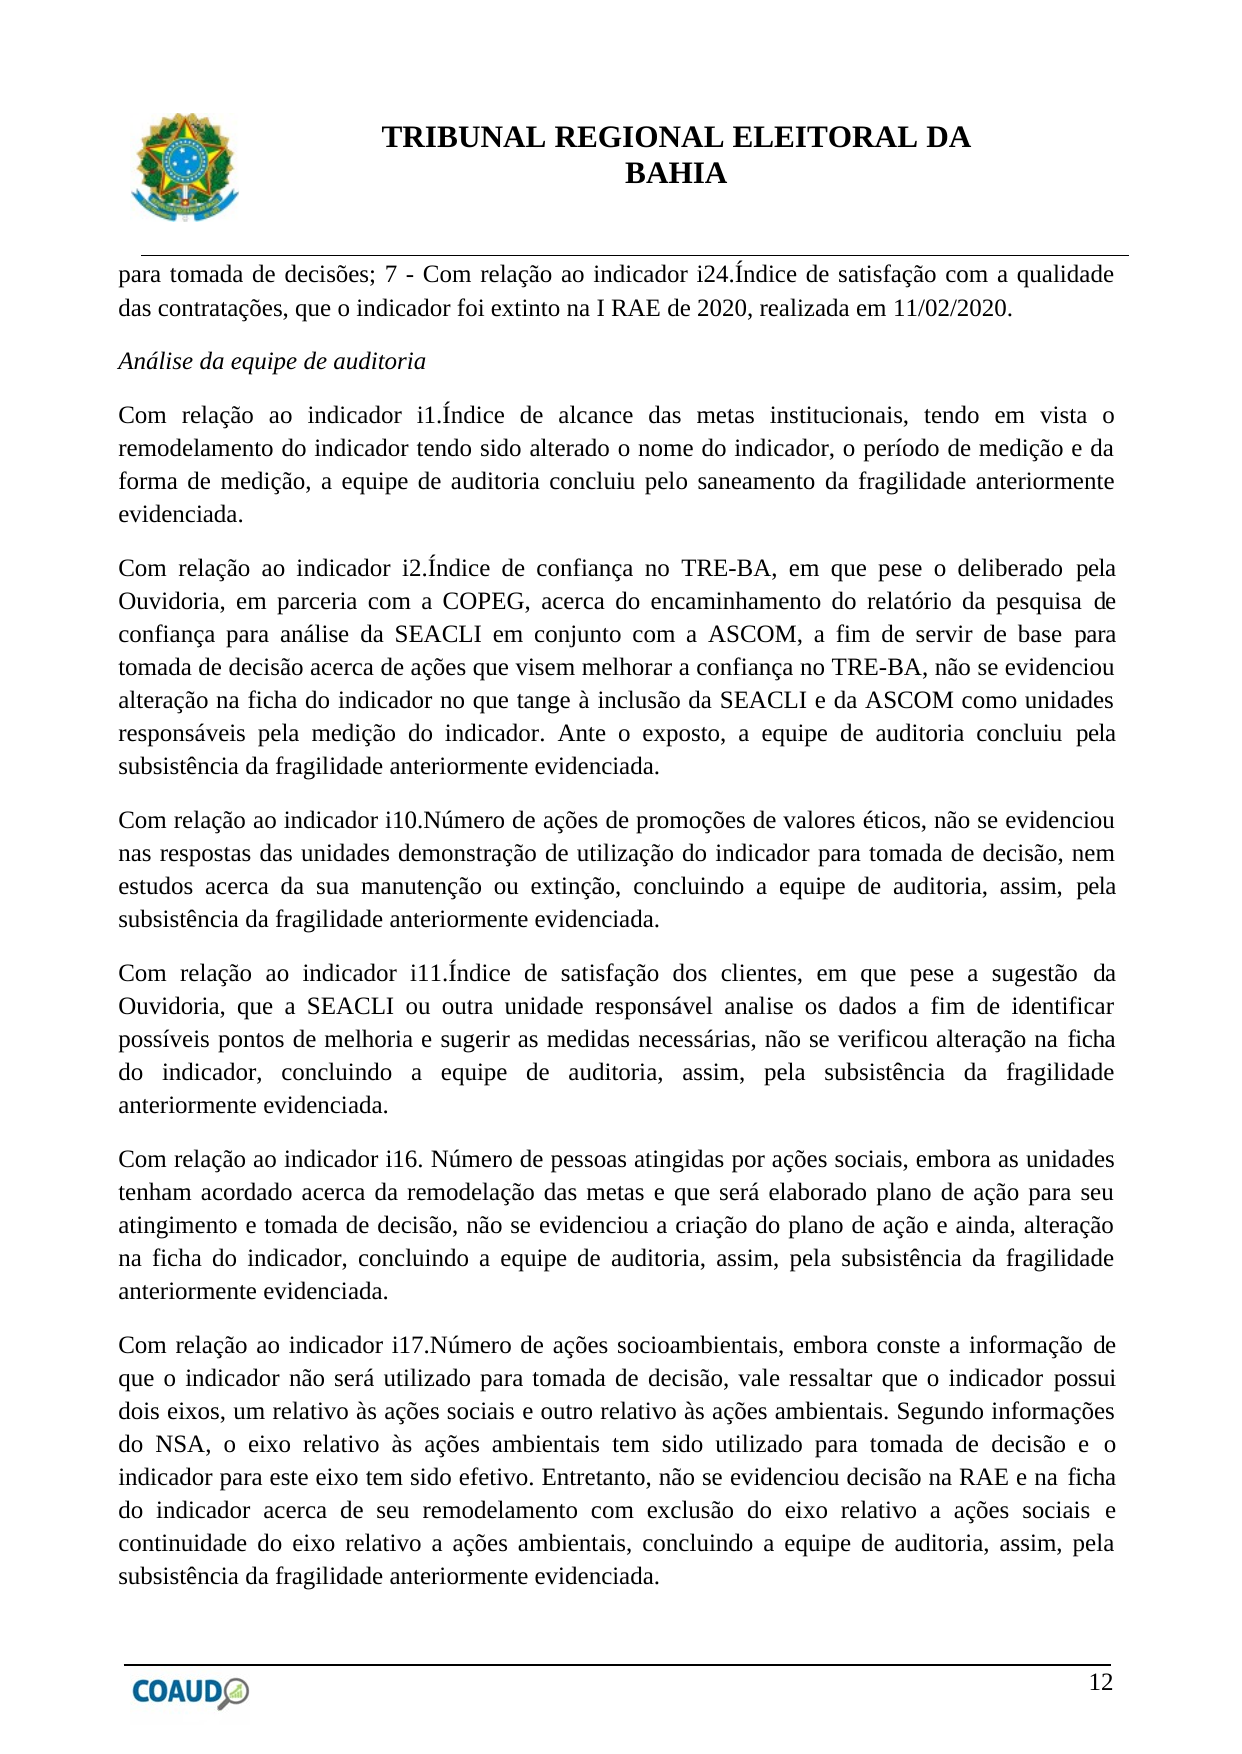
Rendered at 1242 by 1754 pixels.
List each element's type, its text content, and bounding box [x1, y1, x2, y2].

text Com relação ao indicador i16. Número de pessoas atingidas por ações sociais, embora as unidades tenham acordado acerca da remodelação das metas e que será elaborado plano de ação para seu atingimento e tomada de decisão, não se evidenciou a criação do plano de ação e ainda, alteração na ficha do indicador, concluindo a equipe de auditoria, assim, pela subsistência da fragilidade anteriormente evidenciada. [118, 1144, 1116, 1305]
text Com relação ao indicador i2.Índice de confiança no TRE-BA, em que pese o deliberado pela Ouvidoria, em parceria com a COPEG, acerca do encaminhamento do relatório da pesquisa de confiança para análise da SEACLI em conjunto com a ASCOM, a fim de servir de base para tomada de decisão acerca de ações que visem melhorar a confiança no TRE-BA, não se evidenciou alteração na ficha do indicador no que tange à inclusão da SEACLI e da ASCOM como unidades responsáveis pela medição do indicador. Ante o exposto, a equipe de auditoria concluiu pela subsistência da fragilidade anteriormente evidenciada. [118, 553, 1116, 780]
text Com relação ao indicador i17.Número de ações socioambientais, embora conste a informação de que o indicador não será utilizado para tomada de decisão, vale ressaltar que o indicador possui dois eixos, um relativo às ações sociais e outro relativo às ações ambientais. Segundo informações do NSA, o eixo relativo às ações ambientais tem sido utilizado para tomada de decisão e o indicador para este eixo tem sido efetivo. Entretanto, não se evidenciou decisão na RAE e na ficha do indicador acerca de seu remodelamento com exclusão do eixo relativo a ações sociais e continuidade do eixo relativo a ações ambientais, concluindo a equipe de auditoria, assim, pela subsistência da fragilidade anteriormente evidenciada. [118, 1330, 1116, 1590]
picture [130, 1666, 250, 1725]
text Com relação ao indicador i1.Índice de alcance das metas institucionais, tendo em vista o remodelamento do indicador tendo sido alterado o nome do indicador, o período de medição e da forma de medição, a equipe de auditoria concluiu pelo saneamento da fragilidade anteriormente evidenciada. [118, 400, 1116, 528]
picture [130, 113, 240, 222]
text Com relação ao indicador i11.Índice de satisfação dos clientes, em que pese a sugestão da Ouvidoria, que a SEACLI ou outra unidade responsável analise os dados a fim de identificar possíveis pontos de melhoria e sugerir as medidas necessárias, não se verificou alteração na ficha do indicador, concluindo a equipe de auditoria, assim, pela subsistência da fragilidade anteriormente evidenciada. [118, 958, 1116, 1119]
text Com relação ao indicador i10.Número de ações de promoções de valores éticos, não se evidenciou nas respostas das unidades demonstração de utilização do indicador para tomada de decisão, nem estudos acerca da sua manutenção ou extinção, concluindo a equipe de auditoria, assim, pela subsistência da fragilidade anteriormente evidenciada. [118, 805, 1116, 933]
text para tomada de decisões; 7 - Com relação ao indicador i24.Índice de satisfação com a qualidade das contratações, que o indicador foi extinto na I RAE de 2020, realizada em 11/02/2020. [118, 259, 1115, 321]
text Análise da equipe de auditoria [118, 346, 1187, 375]
